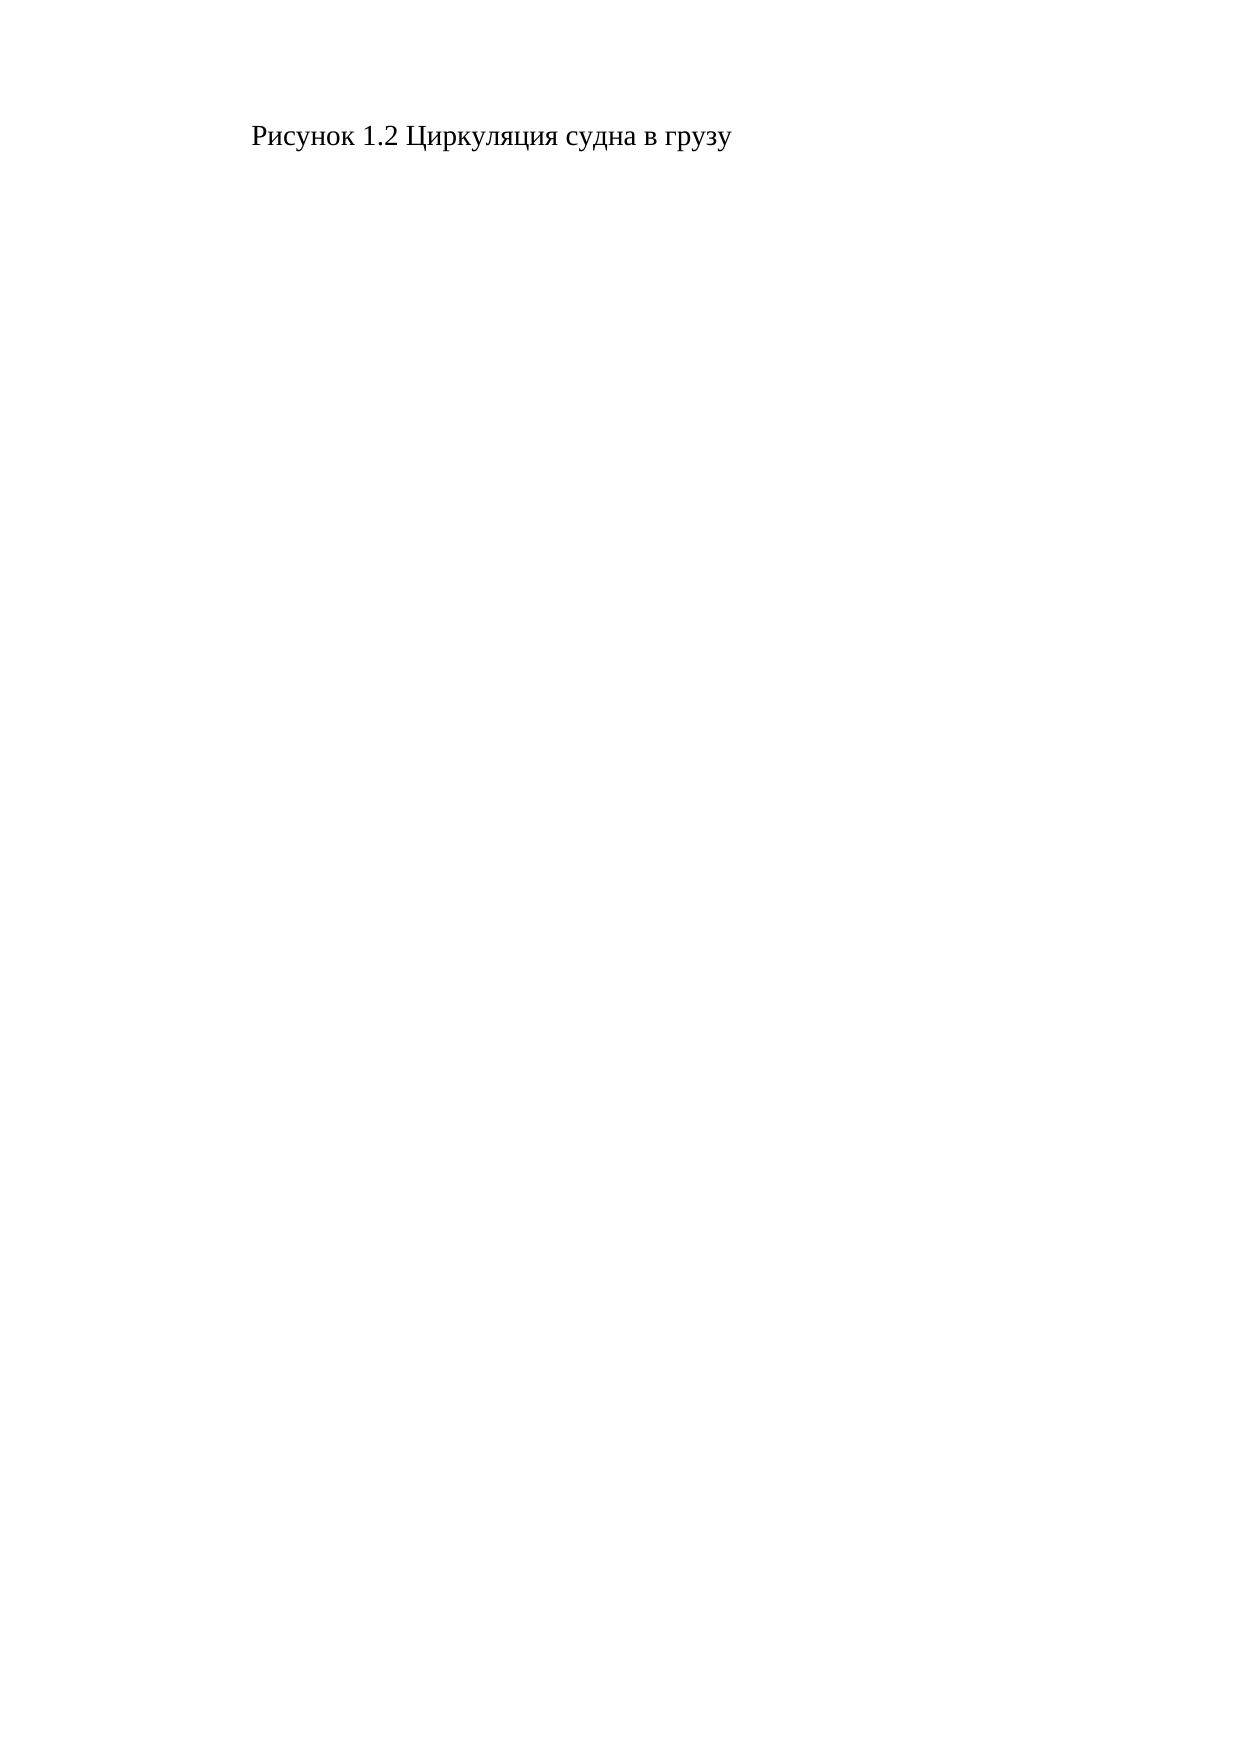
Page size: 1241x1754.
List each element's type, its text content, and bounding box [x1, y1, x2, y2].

text Рисунок 1.2 Циркуляция судна в грузу [177, 118, 1152, 152]
